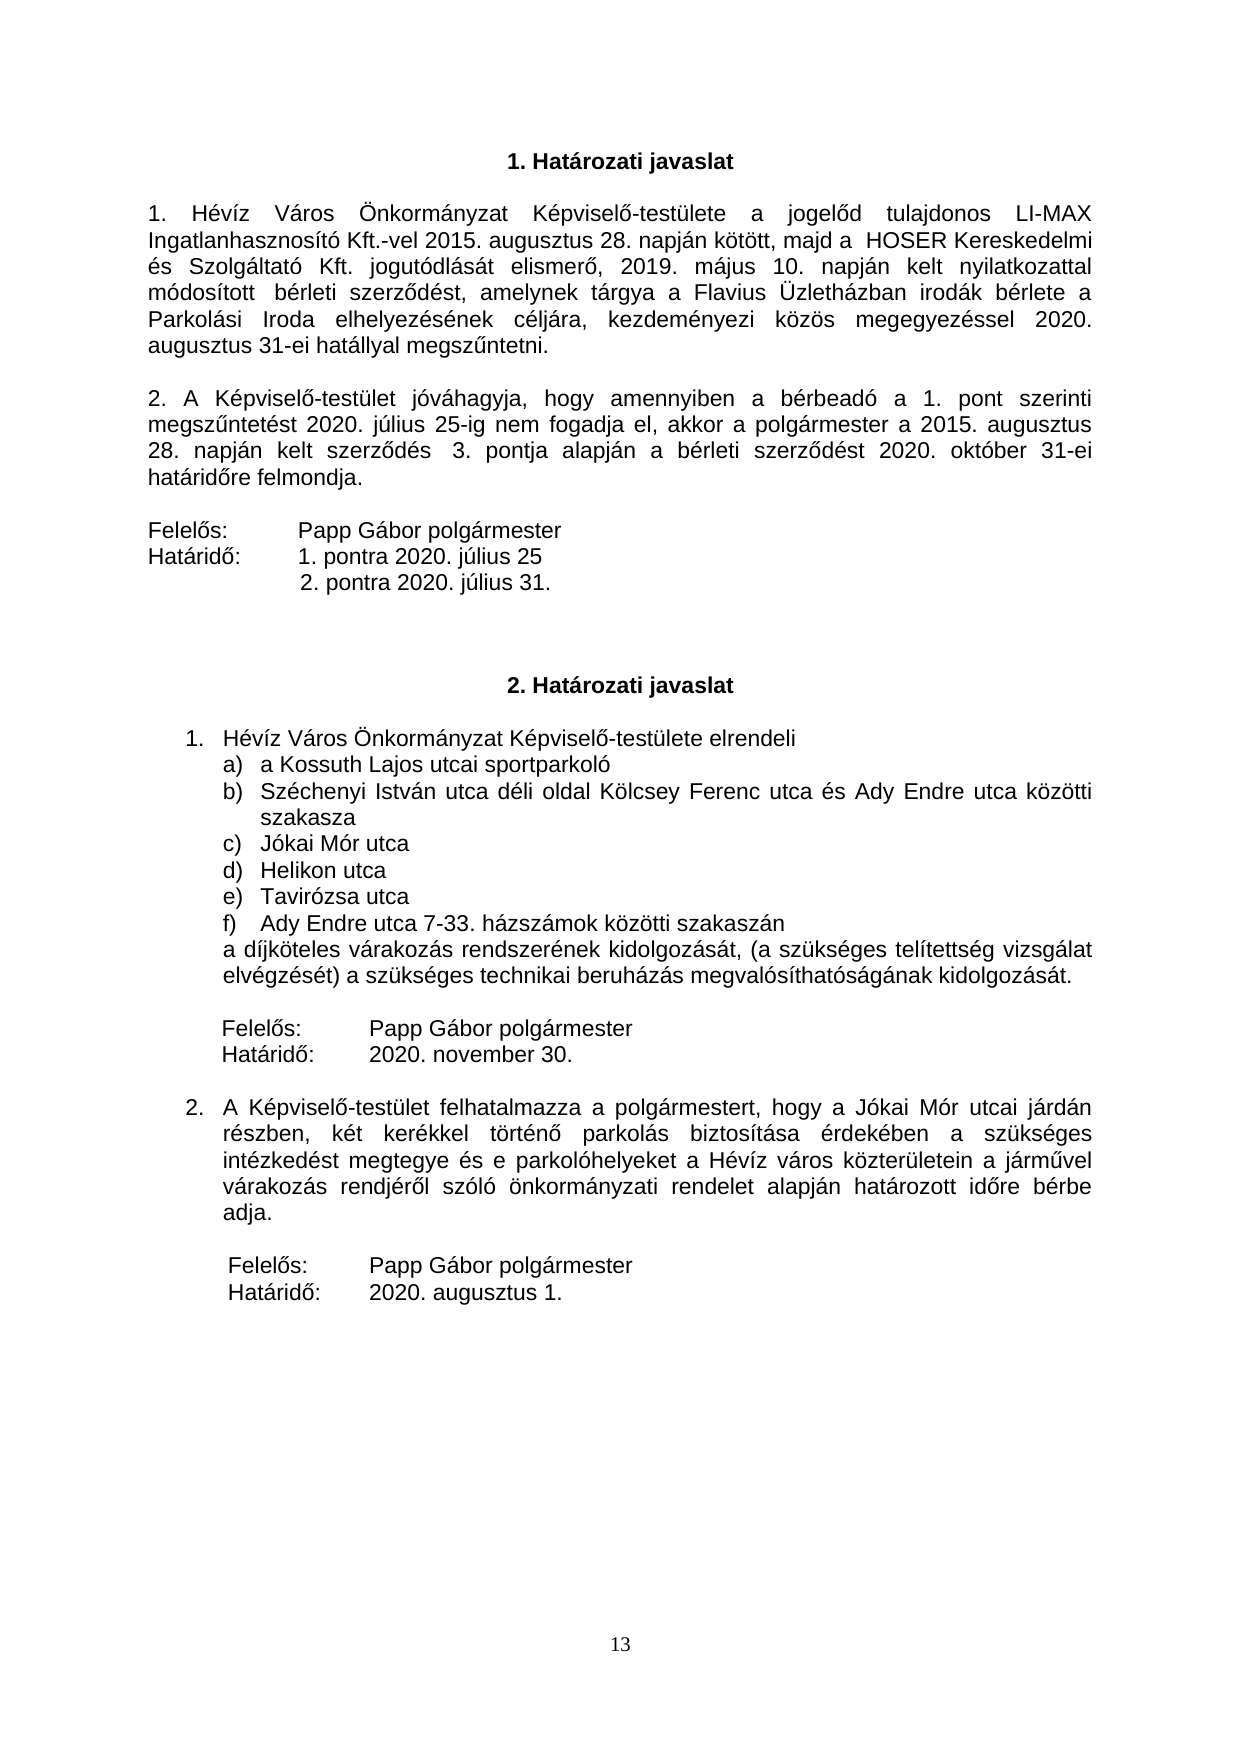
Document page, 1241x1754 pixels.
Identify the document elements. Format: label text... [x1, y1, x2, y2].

list Jókai Mór utca [223, 830, 1093, 857]
text 2. Határozati javaslat [148, 672, 1093, 699]
text 1. Hévíz Város Önkormányzat Képviselő-testülete a jogelőd tulajdonos LI-MAX Ingatlanhasznosító Kft.-vel 2015. augusztus 28. napján kötött, majd a HOSER Kereskedelmi és Szolgáltató Kft. jogutódlását elismerő, 2019. május 10. napján kelt nyilatkozattal módosított bérleti szerződést, amelynek tárgya a Flavius Üzletházban irodák bérlete a Parkolási Iroda elhelyezésének céljára, kezdeményezi közös megegyezéssel 2020. augusztus 31-ei hatállyal megszűntetni. [148, 200, 1093, 358]
text Határidő: 1. pontra 2020. július 25 [148, 543, 1093, 569]
list A Képviselő-testület felhatalmazza a polgármestert, hogy a Jókai Mór utcai járdán részben, két kerékkel történő parkolás biztosítása érdekében a szükséges intézkedést megtegye és e parkolóhelyeket a Hévíz város közterületein a járművel várakozás rendjéről szóló önkormányzati rendelet alapján határozott időre bérbe adja. [185, 1094, 1093, 1226]
text 1. Határozati javaslat [148, 148, 1093, 174]
text Határidő: 2020. november 30. [148, 1041, 1093, 1068]
text Határidő: 2020. augusztus 1. [148, 1278, 1093, 1305]
text 2. A Képviselő-testület jóváhagyja, hogy amennyiben a bérbeadó a 1. pont szerinti megszűntetést 2020. július 25-ig nem fogadja el, akkor a polgármester a 2015. augusztus 28. napján kelt szerződés 3. pontja alapján a bérleti szerződést 2020. október 31-ei határidőre felmondja. [148, 385, 1093, 490]
list a díjköteles várakozás rendszerének kidolgozását, (a szükséges telítettség vizsgálat elvégzését) a szükséges technikai beruházás megvalósíthatóságának kidolgozását. [223, 936, 1093, 988]
list Tavirózsa utca [223, 883, 1093, 909]
text Felelős: Papp Gábor polgármester [148, 517, 1093, 543]
text 2. pontra 2020. július 31. [148, 569, 1093, 596]
text Felelős: Papp Gábor polgármester [148, 1015, 1093, 1041]
list Helikon utca [223, 857, 1093, 883]
list a Kossuth Lajos utcai sportparkoló [223, 751, 1093, 778]
text Felelős: Papp Gábor polgármester [148, 1252, 1093, 1278]
list Széchenyi István utca déli oldal Kölcsey Ferenc utca és Ady Endre utca közötti szakasza [223, 778, 1093, 830]
list Ady Endre utca 7-33. házszámok közötti szakaszán [223, 909, 1093, 936]
list Hévíz Város Önkormányzat Képviselő-testülete elrendeli [185, 725, 1093, 751]
